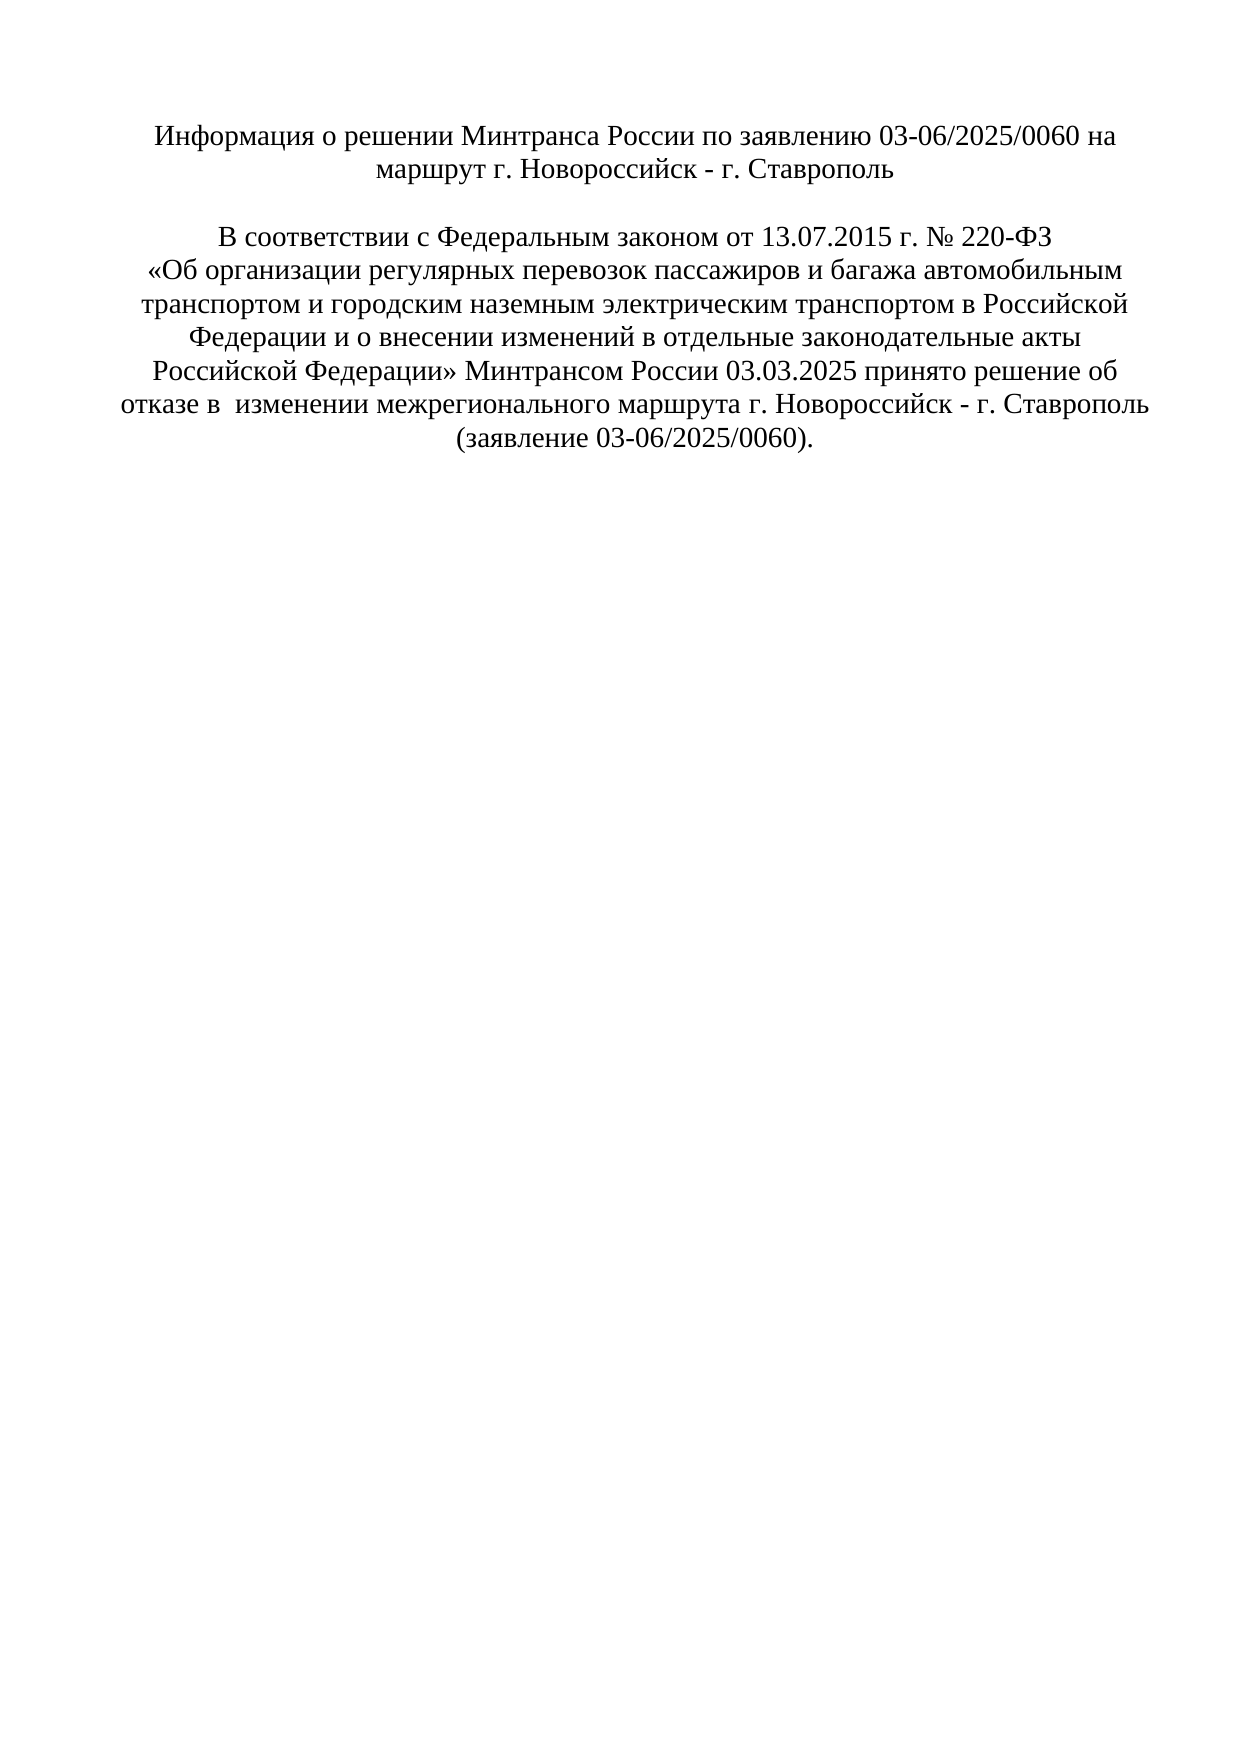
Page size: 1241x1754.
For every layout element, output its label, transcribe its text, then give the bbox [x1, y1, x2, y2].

text Информация о решении Минтранса России по заявлению 03-06/2025/0060 на маршрут г. Новороссийск - г. Ставрополь [118, 118, 1152, 185]
text В соответствии с Федеральным законом от 13.07.2015 г. № 220-ФЗ «Об организации регулярных перевозок пассажиров и багажа автомобильным транспортом и городским наземным электрическим транспортом в Российской Федерации и о внесении изменений в отдельные законодательные акты Российской Федерации» Минтрансом России 03.03.2025 принято решение об отказе в изменении межрегионального маршрута г. Новороссийск - г. Ставрополь (заявление 03-06/2025/0060). [118, 219, 1152, 453]
